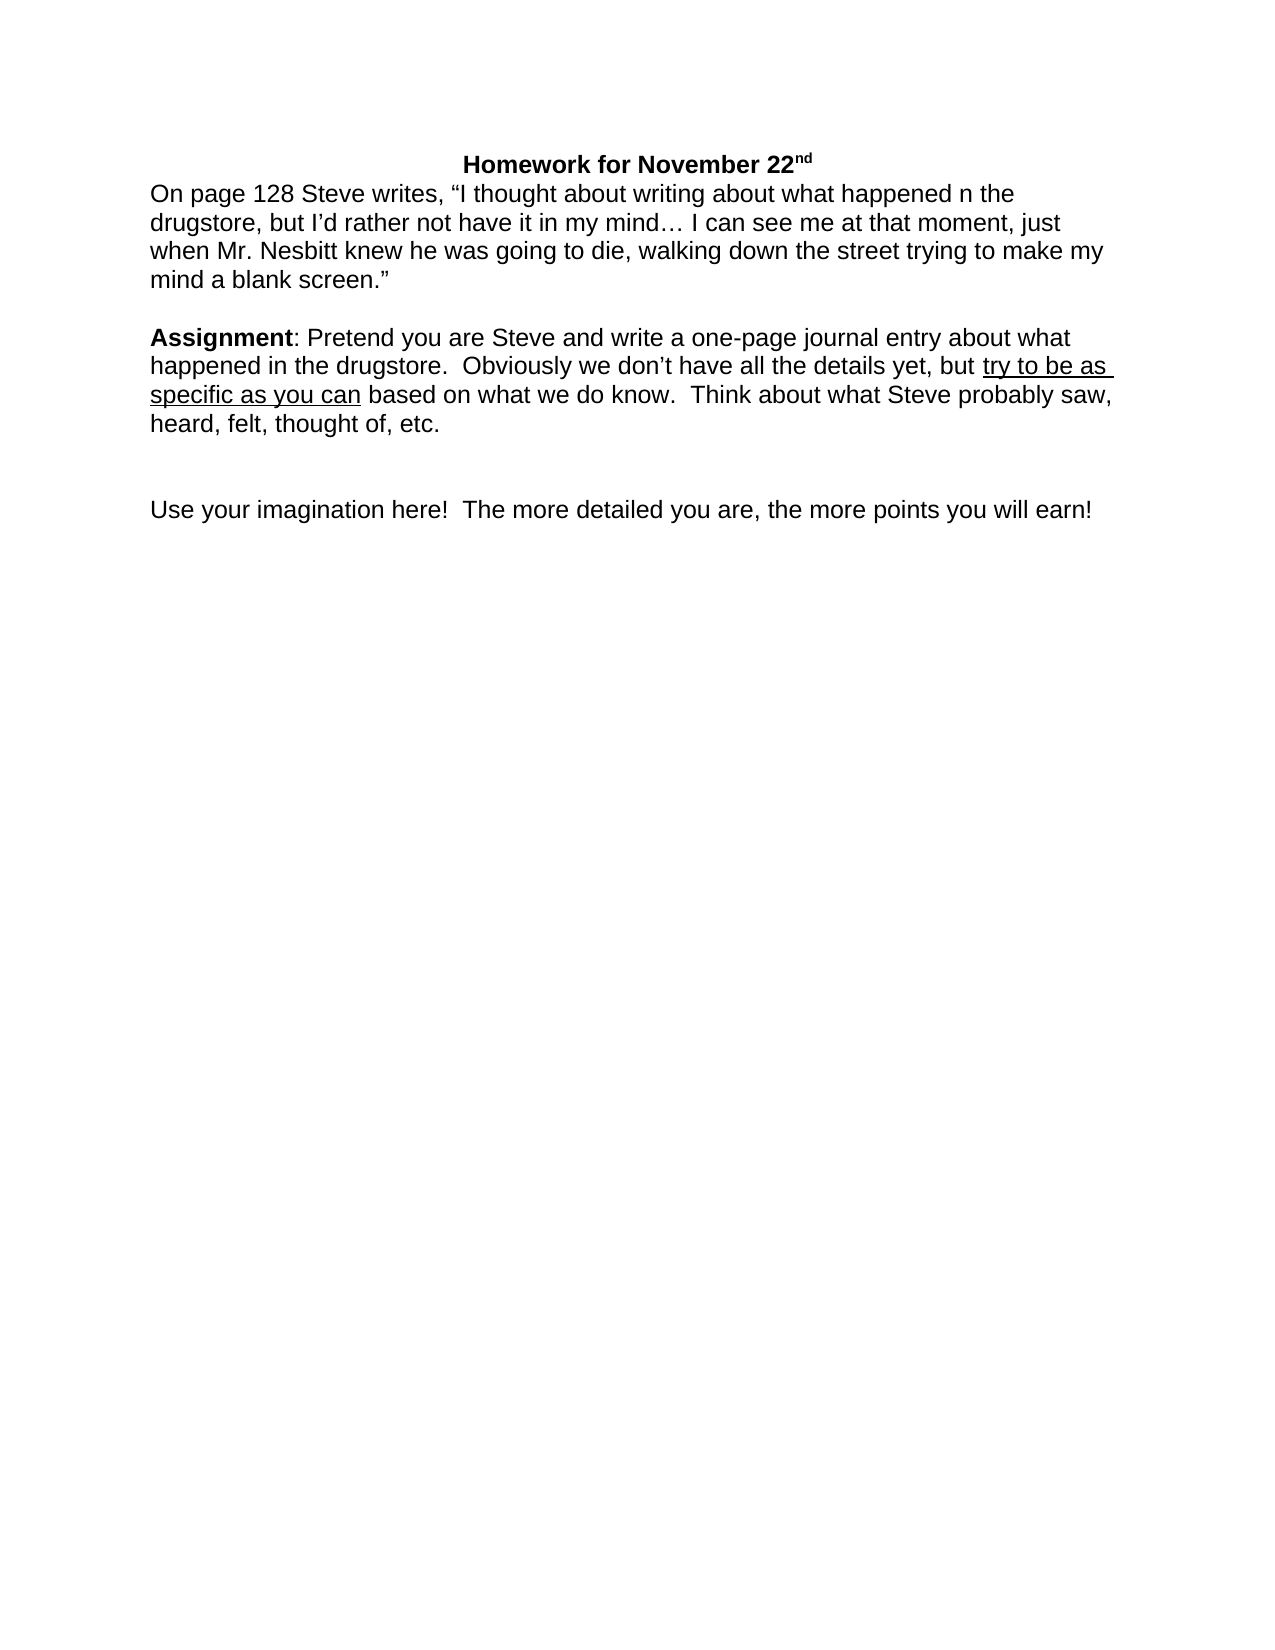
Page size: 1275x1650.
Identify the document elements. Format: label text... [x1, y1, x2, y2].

text Homework for November 22nd [150, 150, 1125, 179]
text On page 128 Steve writes, “I thought about writing about what happened n the drugstore, but I’d rather not have it in my mind… I can see me at that moment, just when Mr. Nesbitt knew he was going to die, walking down the street trying to make my mind a blank screen.” [150, 179, 1125, 294]
text Assignment: Pretend you are Steve and write a one-page journal entry about what happened in the drugstore. Obviously we don’t have all the details yet, but try to be as specific as you can based on what we do know. Think about what Steve probably saw, heard, felt, thought of, etc. [150, 322, 1125, 437]
text Use your imagination here! The more detailed you are, the more points you will earn! [150, 495, 1125, 524]
